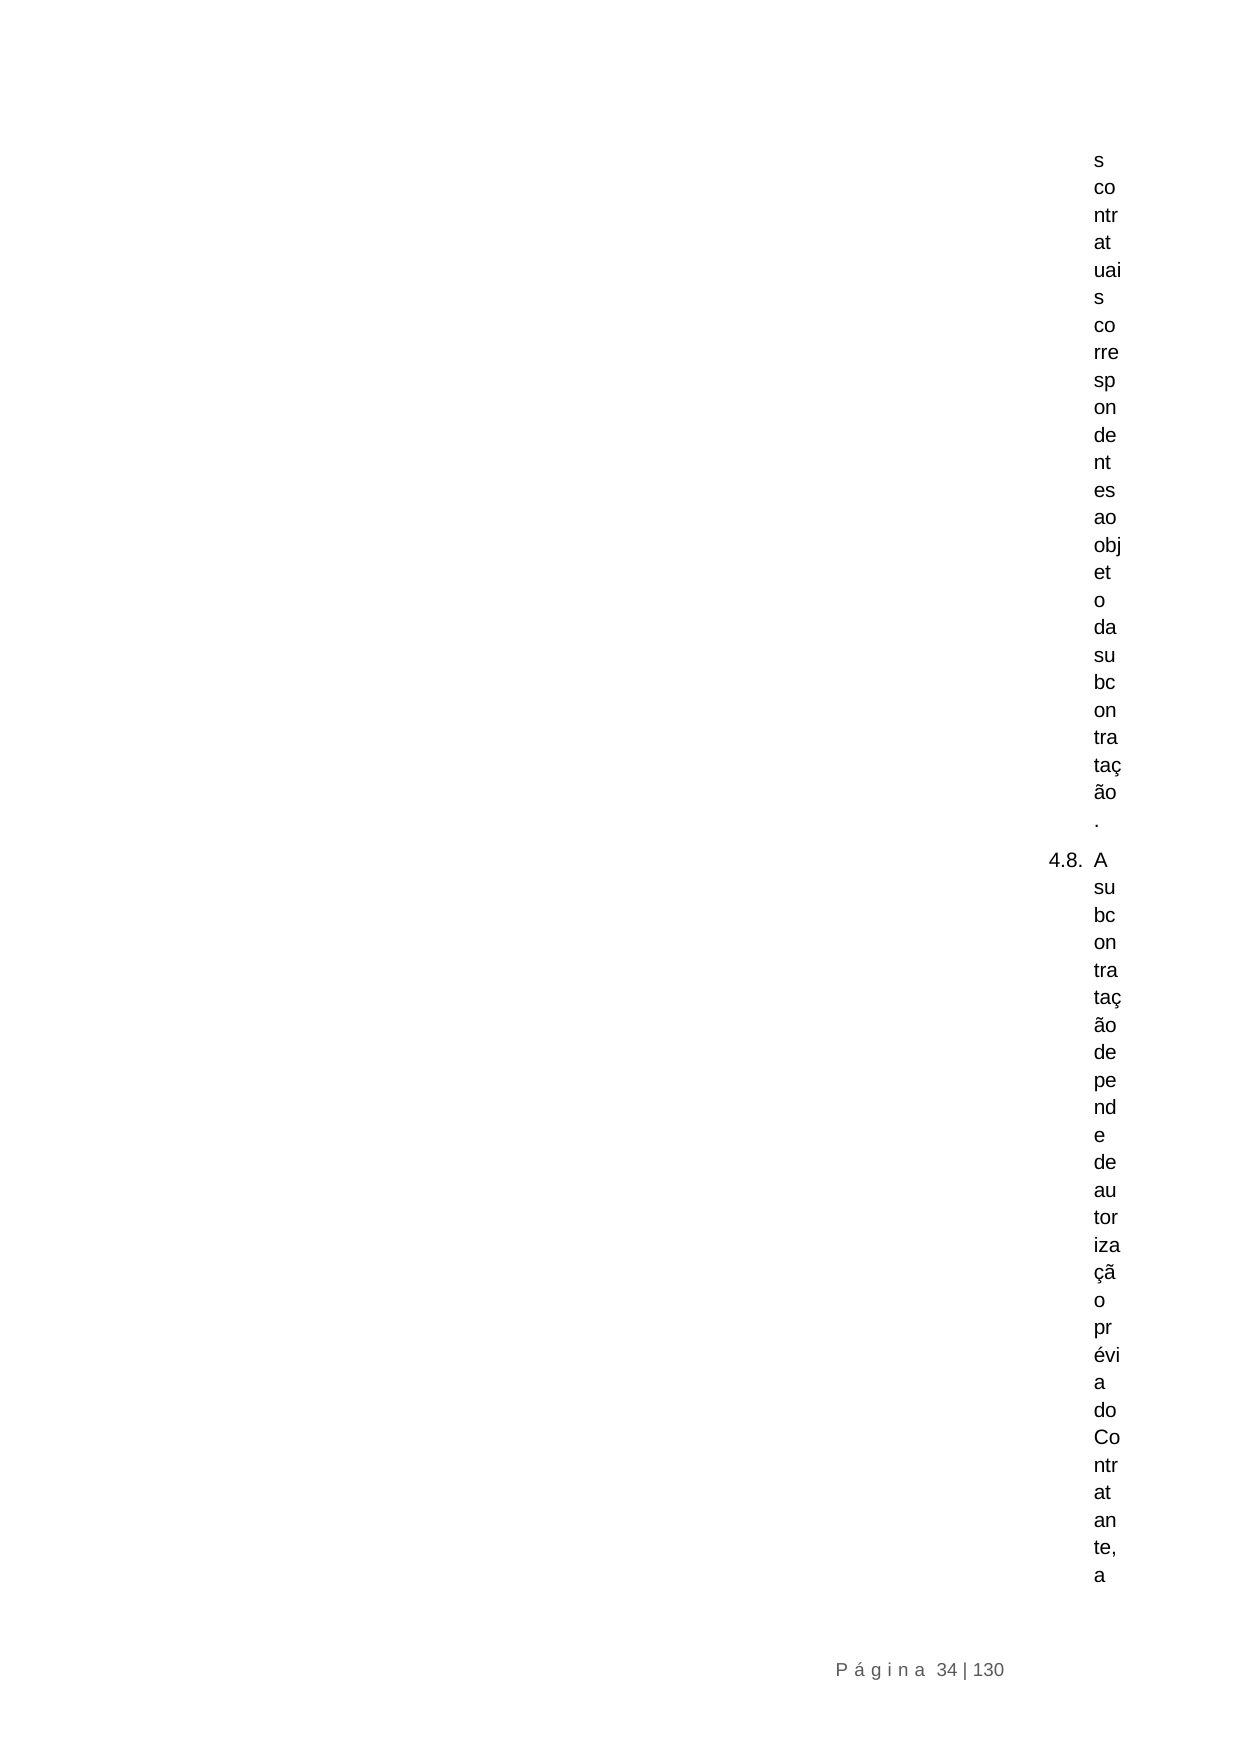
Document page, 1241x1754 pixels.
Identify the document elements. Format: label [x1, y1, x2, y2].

text [1048, 148, 1122, 832]
text [1048, 848, 1122, 1587]
